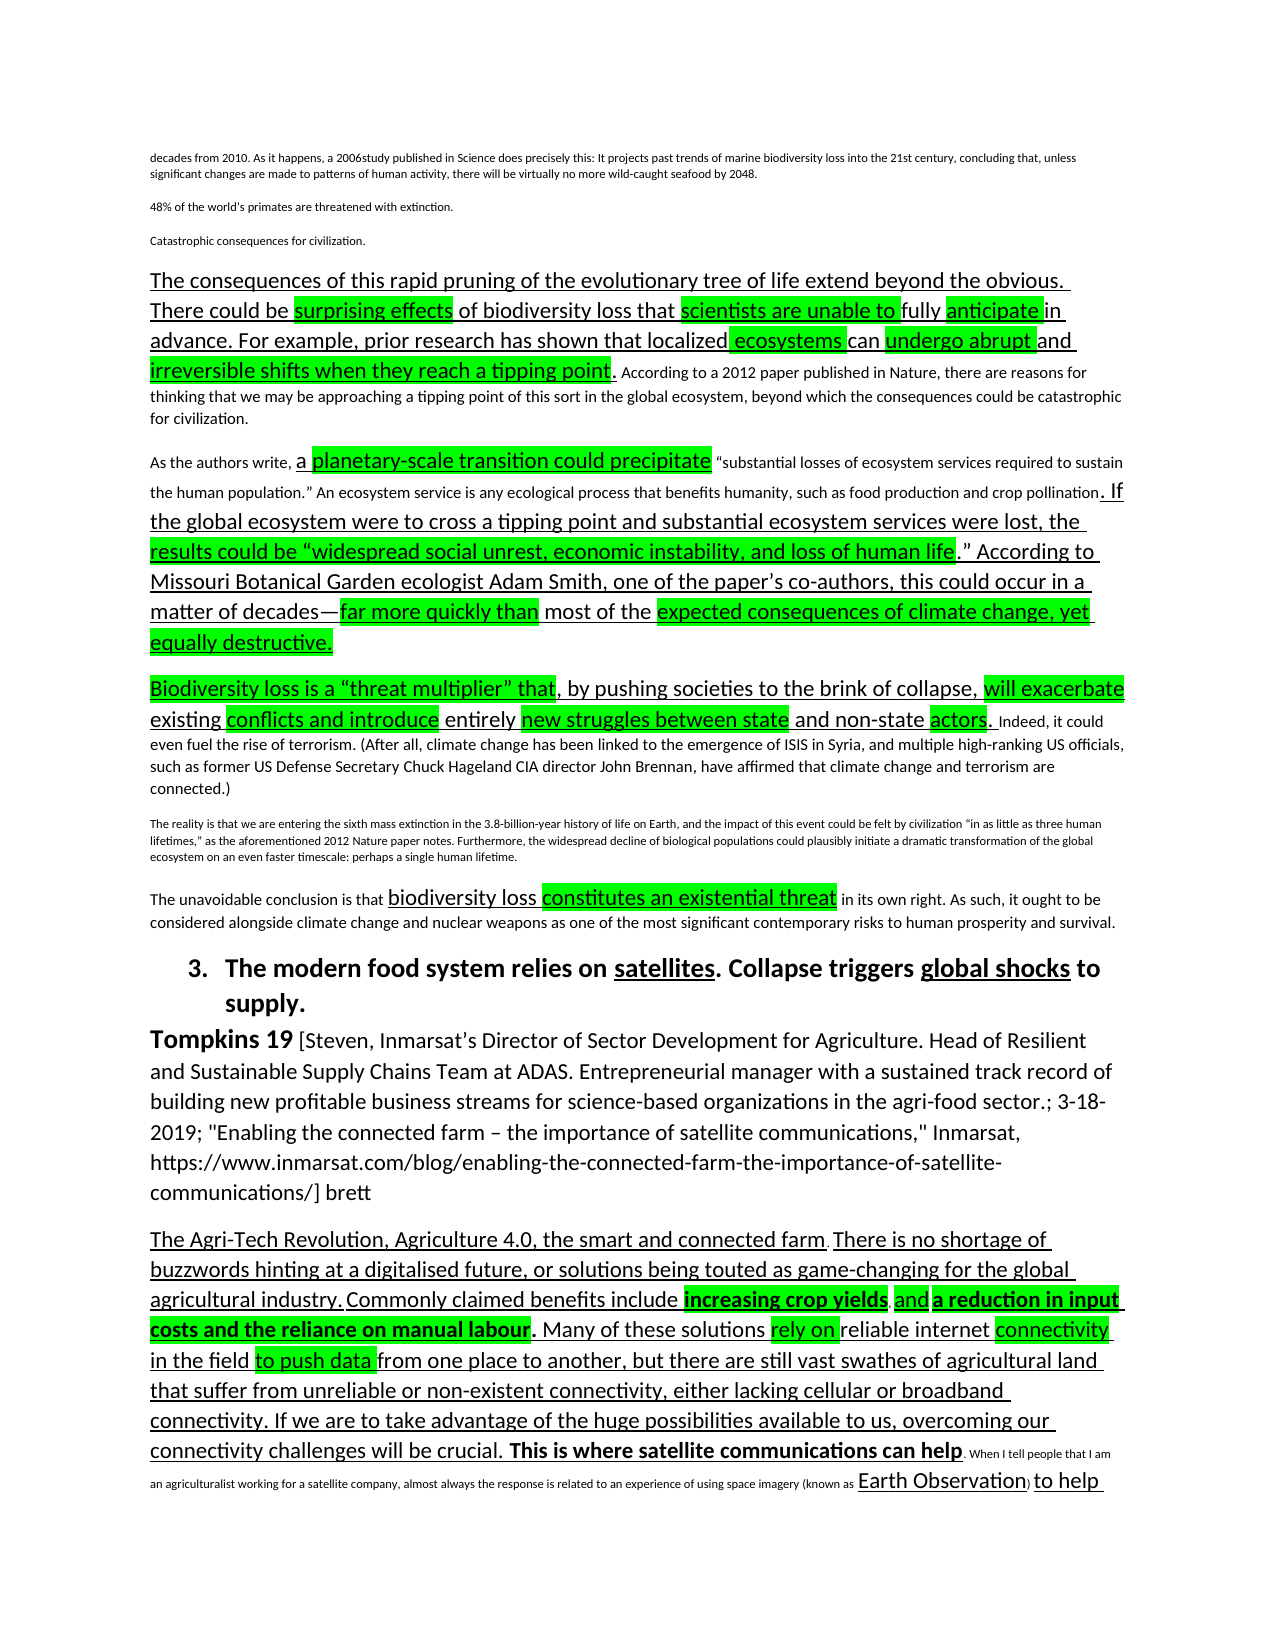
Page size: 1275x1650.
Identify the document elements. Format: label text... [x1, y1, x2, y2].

text Catastrophic consequences for civilization. [150, 233, 1125, 248]
text The unavoidable conclusion is that biodiversity loss constitutes an existential threat in its own right. As such, it ought to be considered alongside climate change and nuclear weapons as one of the most significant contemporary risks to human prosperity and survival. [150, 883, 1125, 933]
subtitle The modern food system relies on satellites. Collapse triggers global shocks to supply. [187, 951, 1125, 1019]
text 48% of the world’s primates are threatened with extinction. [150, 199, 1125, 215]
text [150, 1225, 1125, 1495]
text Tompkins 19 [Steven, Inmarsat’s Director of Sector Development for Agriculture. Head of Resilient and Sustainable Supply Chains Team at ADAS. Entrepreneurial manager with a sustained track record of building new profitable business streams for science-based organizations in the agri-food sector.; 3-18-2019; "Enabling the connected farm – the importance of satellite communications," Inmarsat, https://www.inmarsat.com/blog/enabling-the-connected-farm-the-importance-of-satellite-communications/] brett [150, 1022, 1125, 1206]
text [150, 150, 1125, 182]
text Biodiversity loss is a “threat multiplier” that, by pushing societies to the brink of collapse, will exacerbate existing conflicts and introduce entirely new struggles between state and non-state actors. Indeed, it could even fuel the rise of terrorism. (After all, climate change has been linked to the emergence of ISIS in Syria, and multiple high-ranking US officials, such as former US Defense Secretary Chuck Hageland CIA director John Brennan, have affirmed that climate change and terrorism are connected.) [150, 700, 1125, 798]
text The consequences of this rapid pruning of the evolutionary tree of life extend beyond the obvious. There could be surprising effects of biodiversity loss that scientists are unable to fully anticipate in advance. For example, prior research has shown that localized ecosystems can undergo abrupt and irreversible shifts when they reach a tipping point. According to a 2012 paper published in Nature, there are reasons for thinking that we may be approaching a tipping point of this sort in the global ecosystem, beyond which the consequences could be catastrophic for civilization. [150, 266, 1125, 428]
text The reality is that we are entering the sixth mass extinction in the 3.8-billion-year history of life on Earth, and the impact of this event could be felt by civilization “in as little as three human lifetimes,” as the aforementioned 2012 Nature paper notes. Furthermore, the widespread decline of biological populations could plausibly initiate a dramatic transformation of the global ecosystem on an even faster timescale: perhaps a single human lifetime. [150, 817, 1125, 865]
text As the authors write, a planetary-scale transition could precipitate “substantial losses of ecosystem services required to sustain the human population.” An ecosystem service is any ecological process that benefits humanity, such as food production and crop pollination. If the global ecosystem were to cross a tipping point and substantial ecosystem services were lost, the results could be “widespread social unrest, economic instability, and loss of human life.” According to Missouri Botanical Garden ecologist Adam Smith, one of the paper’s co-authors, this could occur in a matter of decades—far more quickly than most of the expected consequences of climate change, yet equally destructive. [150, 446, 1125, 656]
